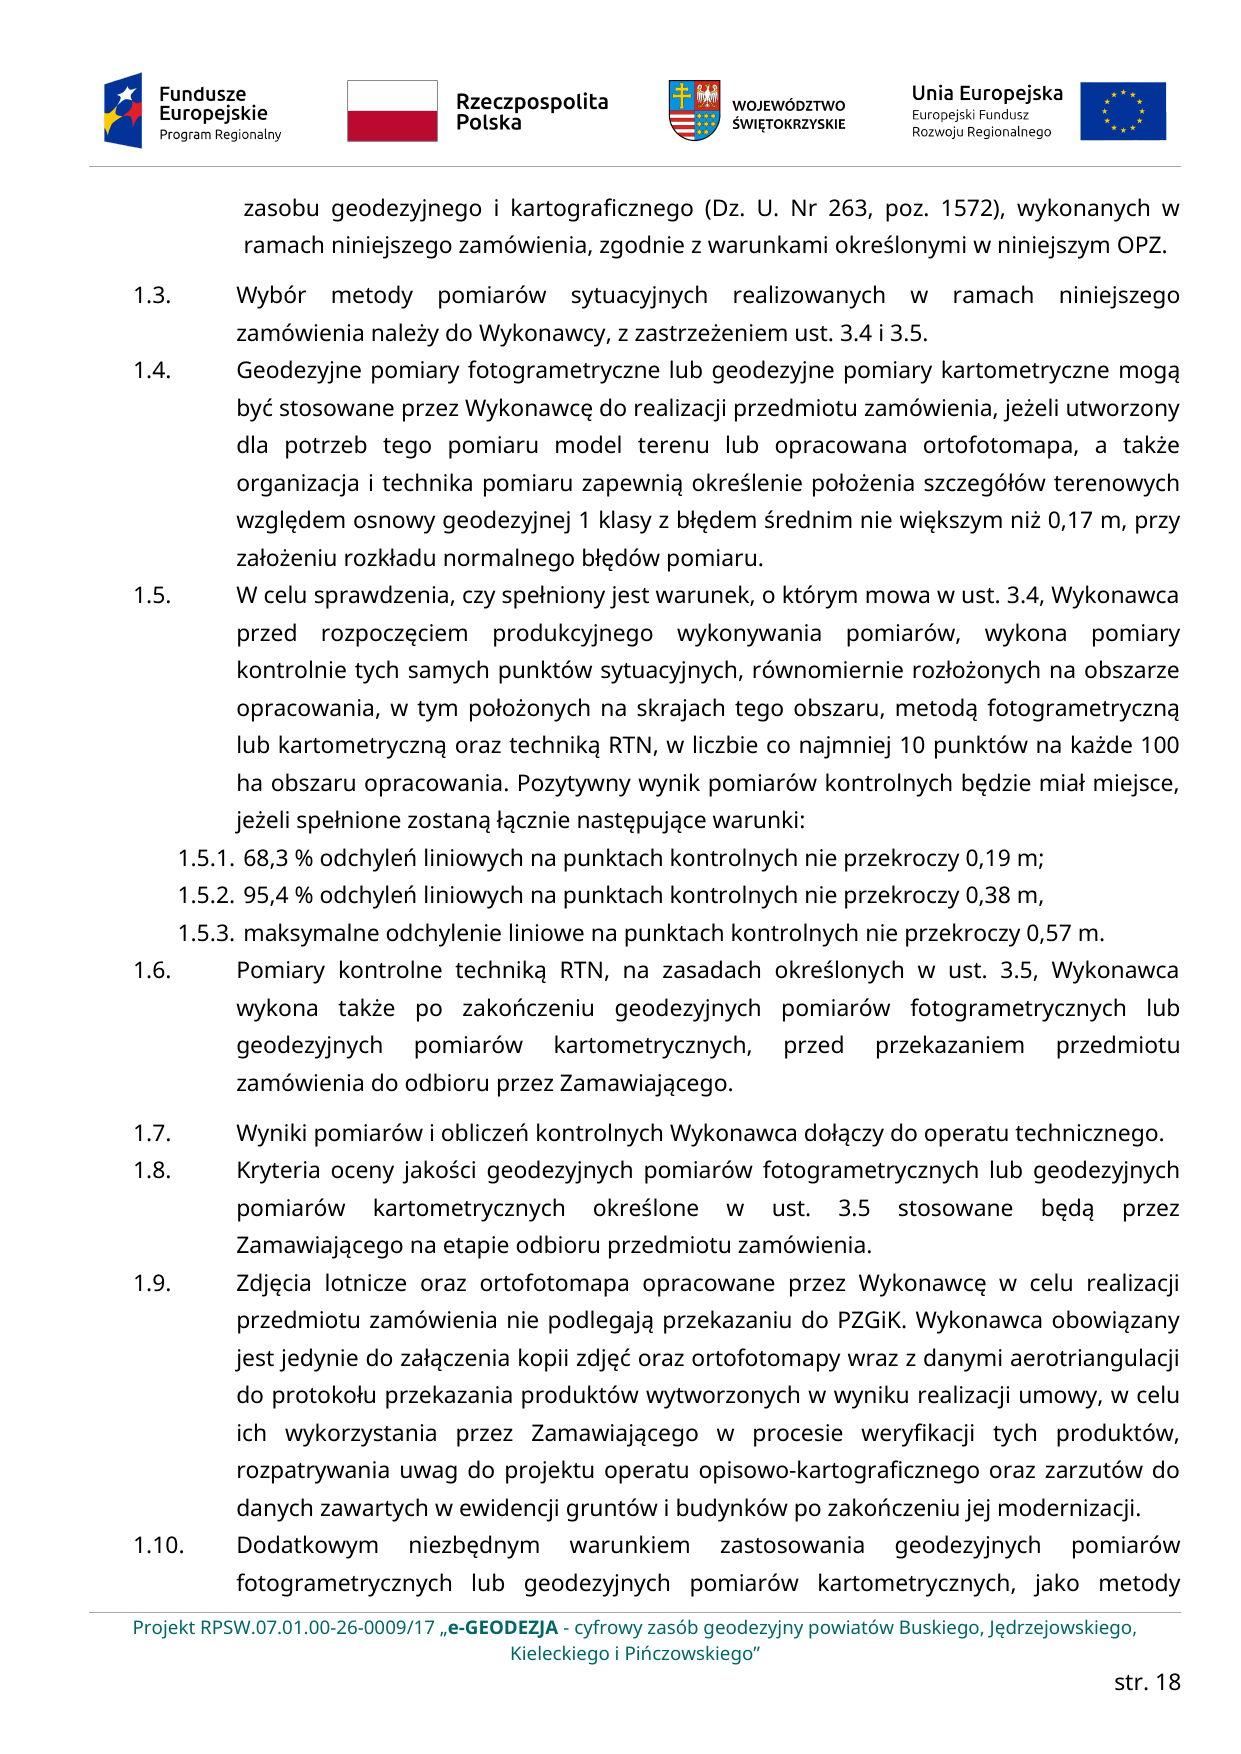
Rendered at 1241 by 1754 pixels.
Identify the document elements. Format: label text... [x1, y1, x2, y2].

list 95,4 % odchyleń liniowych na punktach kontrolnych nie przekroczy 0,38 m, [177, 879, 1181, 910]
list Kryteria oceny jakości geodezyjnych pomiarów fotogrametrycznych lub geodezyjnych pomiarów kartometrycznych określone w ust. 3.5 stosowane będą przez Zamawiającego na etapie odbioru przedmiotu zamówienia. [133, 1154, 1181, 1260]
list Geodezyjne pomiary fotogrametryczne lub geodezyjne pomiary kartometryczne mogą być stosowane przez Wykonawcę do realizacji przedmiotu zamówienia, jeżeli utworzony dla potrzeb tego pomiaru model terenu lub opracowana ortofotomapa, a także organizacja i technika pomiaru zapewnią określenie położenia szczegółów terenowych względem osnowy geodezyjnej 1 klasy z błędem średnim nie większym niż 0,17 m, przy założeniu rozkładu normalnego błędów pomiaru. [133, 354, 1181, 573]
list Zdjęcia lotnicze oraz ortofotomapa opracowane przez Wykonawcę w celu realizacji przedmiotu zamówienia nie podlegają przekazaniu do PZGiK. Wykonawca obowiązany jest jedynie do załączenia kopii zdjęć oraz ortofotomapy wraz z danymi aerotriangulacji do protokołu przekazania produktów wytworzonych w wyniku realizacji umowy, w celu ich wykorzystania przez Zamawiającego w procesie weryfikacji tych produktów, rozpatrywania uwag do projektu operatu opisowo-kartograficznego oraz zarzutów do danych zawartych w ewidencji gruntów i budynków po zakończeniu jej modernizacji. [133, 1267, 1181, 1523]
list 68,3 % odchyleń liniowych na punktach kontrolnych nie przekroczy 0,19 m; [177, 842, 1181, 873]
list Wybór metody pomiarów sytuacyjnych realizowanych w ramach niniejszego zamówienia należy do Wykonawcy, z zastrzeżeniem ust. 3.4 i 3.5. [133, 279, 1181, 348]
list W celu sprawdzenia, czy spełniony jest warunek, o którym mowa w ust. 3.4, Wykonawca przed rozpoczęciem produkcyjnego wykonywania pomiarów, wykona pomiary kontrolnie tych samych punktów sytuacyjnych, równomiernie rozłożonych na obszarze opracowania, w tym położonych na skrajach tego obszaru, metodą fotogrametryczną lub kartometryczną oraz techniką RTN, w liczbie co najmniej 10 punktów na każde 100 ha obszaru opracowania. Pozytywny wynik pomiarów kontrolnych będzie miał miejsce, jeżeli spełnione zostaną łącznie następujące warunki: [133, 579, 1181, 835]
picture [88, 59, 1182, 164]
list Wyniki pomiarów i obliczeń kontrolnych Wykonawca dołączy do operatu technicznego. [133, 1117, 1181, 1148]
list Pomiary kontrolne techniką RTN, na zasadach określonych w ust. 3.5, Wykonawca wykona także po zakończeniu geodezyjnych pomiarów fotogrametrycznych lub geodezyjnych pomiarów kartometrycznych, przed przekazaniem przedmiotu zamówienia do odbioru przez Zamawiającego. [133, 954, 1181, 1098]
list maksymalne odchylenie liniowe na punktach kontrolnych nie przekroczy 0,57 m. [177, 917, 1181, 948]
